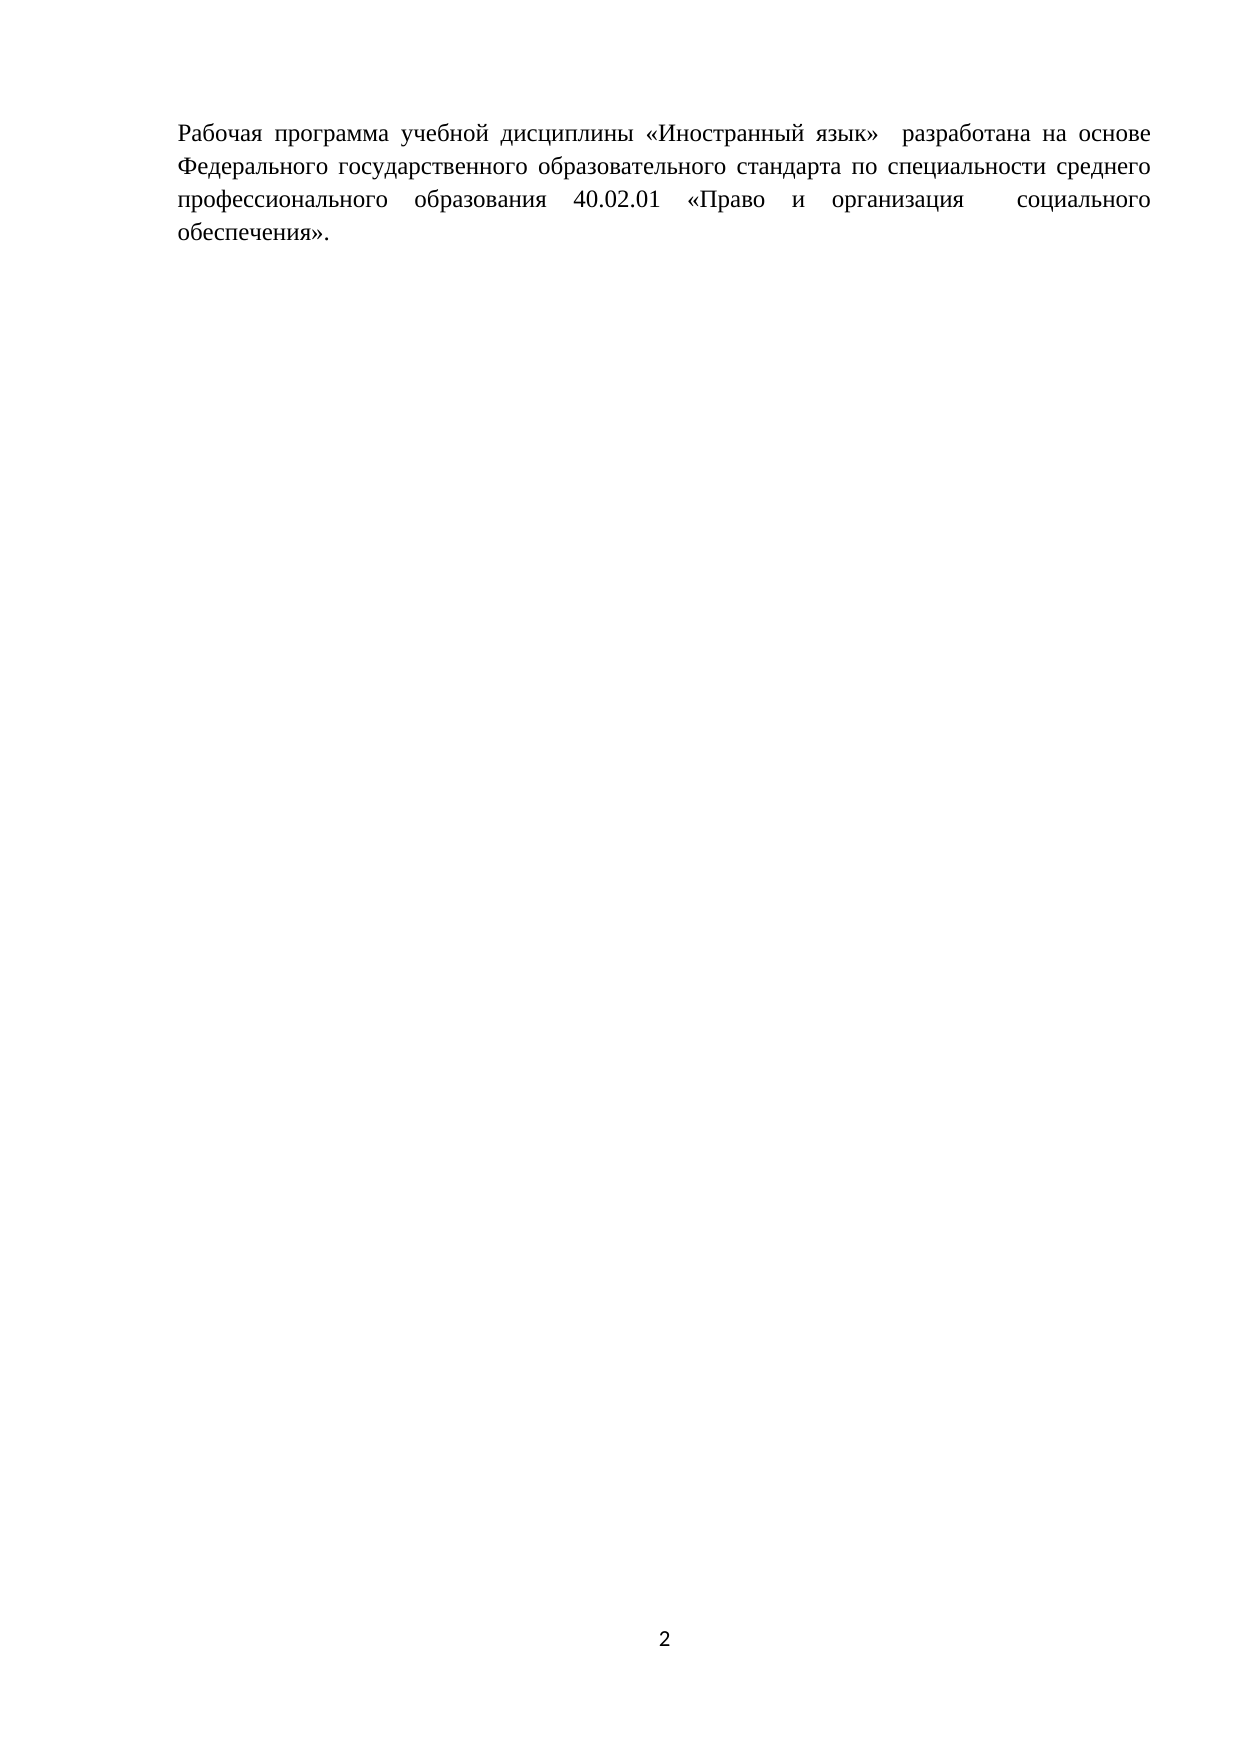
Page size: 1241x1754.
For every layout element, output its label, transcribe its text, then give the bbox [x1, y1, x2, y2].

text Рабочая программа учебной дисциплины «Иностранный язык» разработана на основе Федерального государственного образовательного стандарта по специальности среднего профессионального образования 40.02.01 «Право и организация социального обеспечения». [177, 118, 1152, 246]
